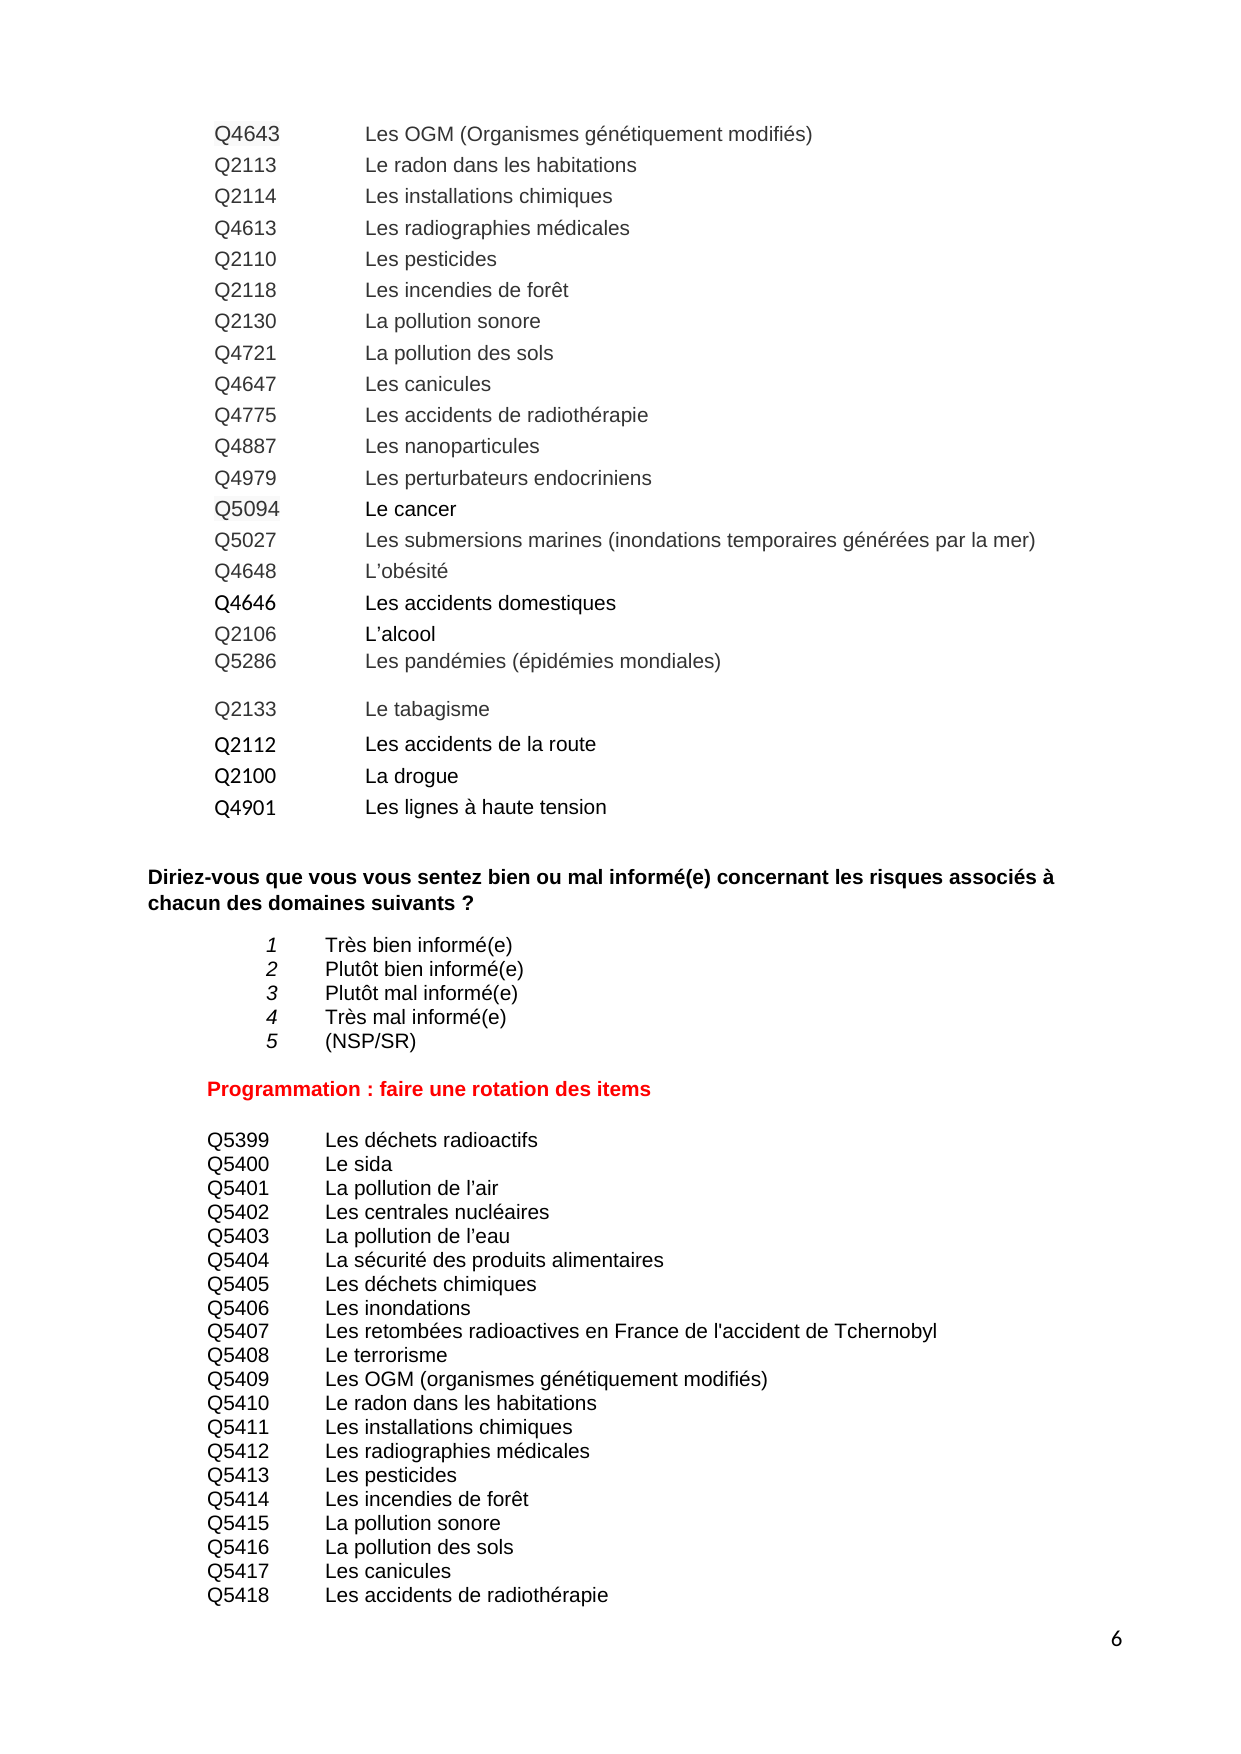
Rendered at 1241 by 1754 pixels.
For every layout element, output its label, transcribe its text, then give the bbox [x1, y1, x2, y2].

table_cell Q2130 [148, 306, 298, 337]
text Q5414 Les incendies de forêt [207, 1487, 1122, 1511]
text 4 Très mal informé(e) [207, 1005, 1122, 1029]
table_cell Q4887 [148, 431, 298, 462]
table_cell Q2112 [148, 729, 298, 760]
text Q5400 Le sida [207, 1152, 1122, 1176]
text Q5412 Les radiographies médicales [207, 1439, 1122, 1463]
table_cell Les pesticides [299, 243, 1089, 274]
text Q5402 Les centrales nucléaires [207, 1199, 1122, 1223]
table_cell Les nanoparticules [299, 431, 1089, 462]
table_cell Q4613 [148, 212, 298, 243]
text Q5399 Les déchets radioactifs [207, 1128, 1122, 1152]
table_cell Q2118 [148, 274, 298, 306]
table_cell Les canicules [299, 368, 1089, 399]
table_cell Q4979 [148, 462, 298, 493]
table_cell Q4721 [148, 337, 298, 368]
table_cell Q5094 [148, 493, 298, 524]
text Q5411 Les installations chimiques [207, 1415, 1122, 1439]
text 1 Très bien informé(e) [207, 933, 1122, 957]
table_cell Les submersions marines (inondations temporaires générées par la mer) [299, 524, 1089, 556]
table_cell La drogue [299, 760, 1089, 791]
table_cell Les accidents de radiothérapie [299, 399, 1089, 431]
table_cell Q2113 [148, 149, 298, 181]
text Q5417 Les canicules [207, 1559, 1122, 1583]
text 3 Plutôt mal informé(e) [207, 981, 1122, 1005]
text Diriez-vous que vous vous sentez bien ou mal informé(e) concernant les risques associés à chacun des domaines suivants ? [148, 865, 1122, 914]
table_cell Les radiographies médicales [299, 212, 1089, 243]
table_cell Q4647 [148, 368, 298, 399]
table_cell Q2133 [148, 697, 298, 728]
text Q5408 Le terrorisme [207, 1343, 1122, 1367]
table_cell Q2106 [148, 618, 298, 649]
table_cell Les perturbateurs endocriniens [299, 462, 1089, 493]
table_cell Q4648 [148, 556, 298, 587]
text Programmation : faire une rotation des items [207, 1077, 1122, 1101]
table_cell Q4775 [148, 399, 298, 431]
text Q5404 La sécurité des produits alimentaires [207, 1247, 1122, 1271]
table_cell Les incendies de forêt [299, 274, 1089, 306]
table_cell Le cancer [299, 493, 1089, 524]
text Q5415 La pollution sonore [207, 1511, 1122, 1535]
text Q5406 Les inondations [207, 1295, 1122, 1319]
text Q5416 La pollution des sols [207, 1535, 1122, 1559]
table_cell Les lignes à haute tension [299, 791, 1089, 822]
text Q5410 Le radon dans les habitations [207, 1391, 1122, 1415]
text Q5405 Les déchets chimiques [207, 1271, 1122, 1295]
table_cell Les pandémies (épidémies mondiales) [299, 649, 1089, 697]
table_cell La pollution des sols [299, 337, 1089, 368]
table_cell Les accidents domestiques [299, 587, 1089, 618]
text Q5413 Les pesticides [207, 1463, 1122, 1487]
table_cell Le radon dans les habitations [299, 149, 1089, 181]
table_cell Les OGM (Organismes génétiquement modifiés) [299, 118, 1089, 149]
table_cell Q4901 [148, 791, 298, 822]
table_cell Q2100 [148, 760, 298, 791]
table_cell Q4643 [148, 118, 298, 149]
table_cell Q4646 [148, 587, 298, 618]
text Q5403 La pollution de l’eau [207, 1223, 1122, 1247]
table_cell Q5286 [148, 649, 298, 697]
table_cell Q2110 [148, 243, 298, 274]
table_cell L’alcool [299, 618, 1089, 649]
text Q5401 La pollution de l’air [207, 1176, 1122, 1199]
text 5 (NSP/SR) [207, 1029, 1122, 1053]
table_cell La pollution sonore [299, 306, 1089, 337]
table_cell Les installations chimiques [299, 181, 1089, 212]
table_cell Q2114 [148, 181, 298, 212]
table_cell L’obésité [299, 556, 1089, 587]
table_cell Les accidents de la route [299, 729, 1089, 760]
text Q5418 Les accidents de radiothérapie [207, 1583, 1122, 1607]
table_cell Q5027 [148, 524, 298, 556]
text 2 Plutôt bien informé(e) [207, 957, 1122, 981]
table_cell Le tabagisme [299, 697, 1089, 728]
text Q5407 Les retombées radioactives en France de l'accident de Tchernobyl [207, 1319, 1122, 1343]
text Q5409 Les OGM (organismes génétiquement modifiés) [207, 1367, 1122, 1391]
